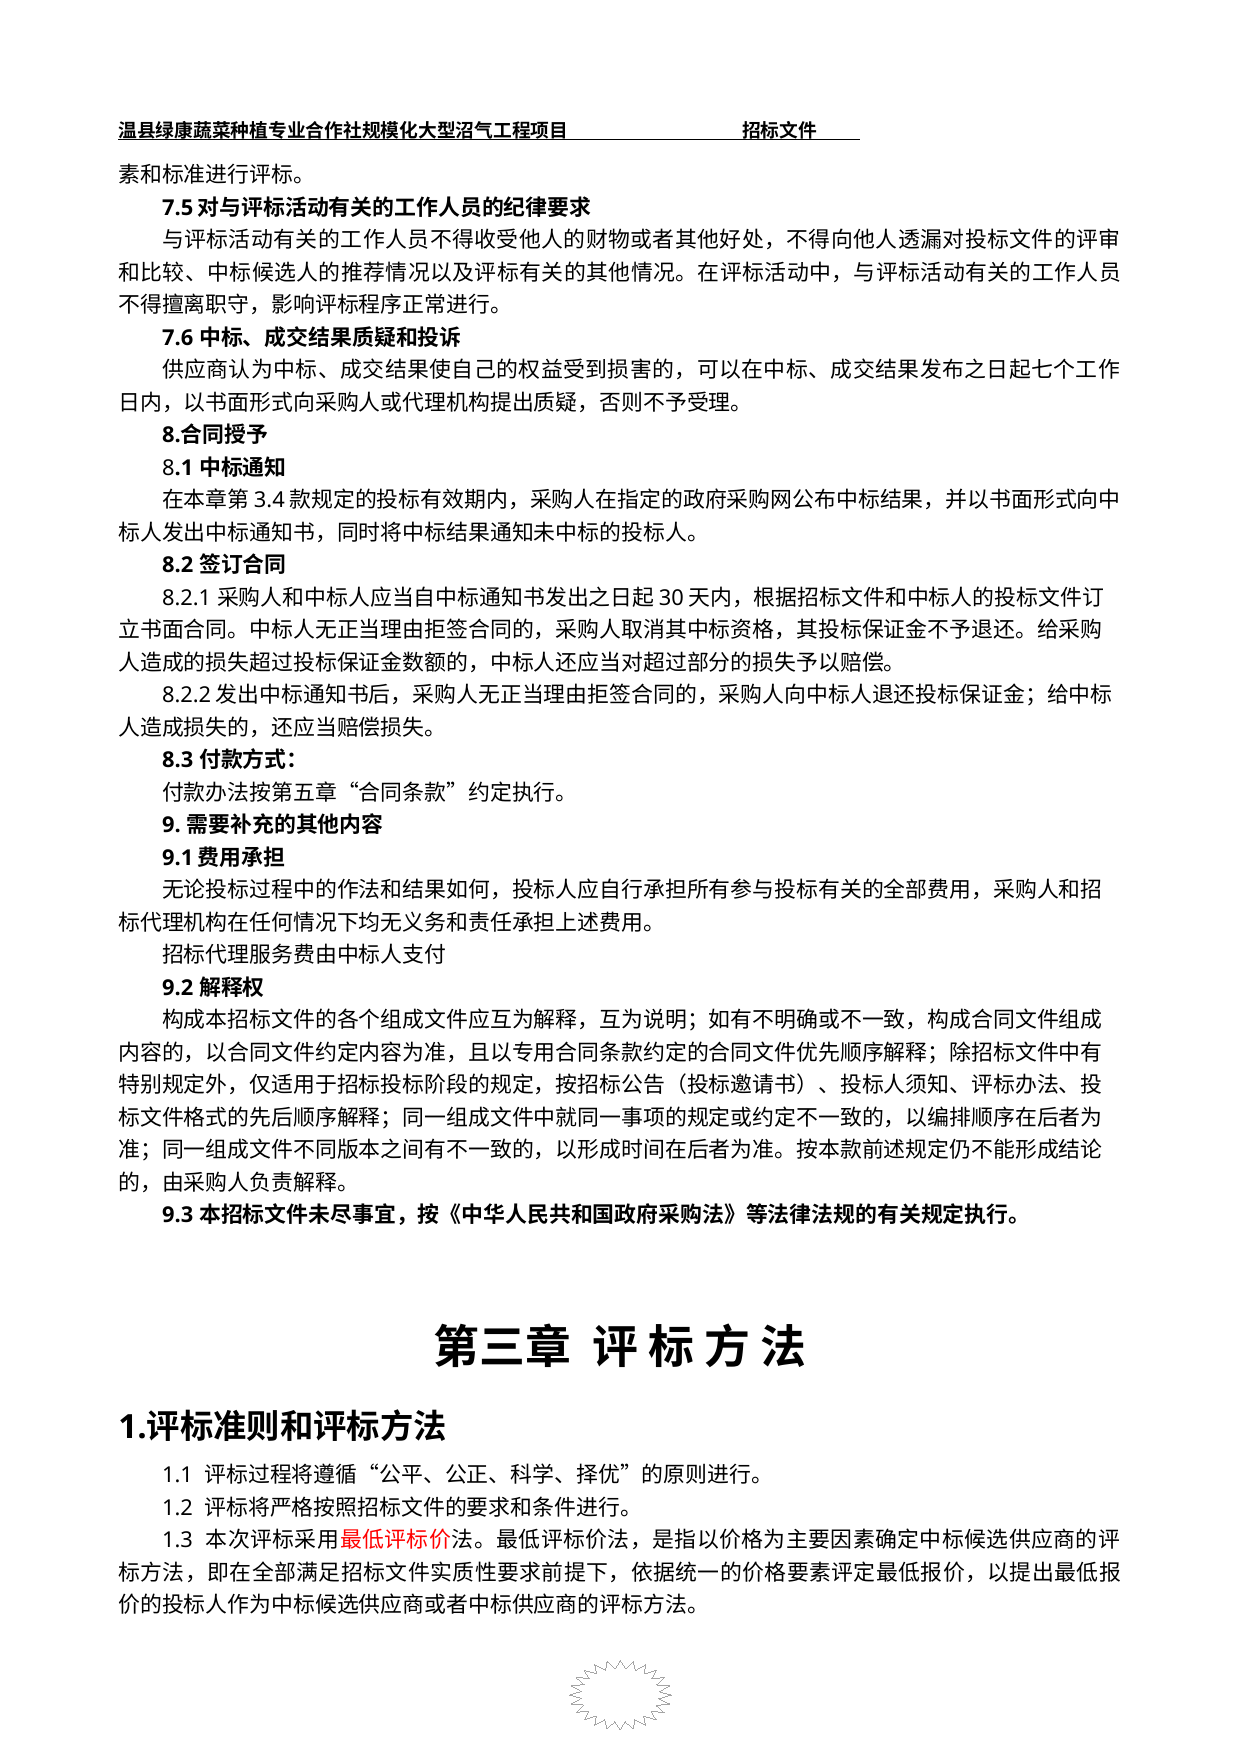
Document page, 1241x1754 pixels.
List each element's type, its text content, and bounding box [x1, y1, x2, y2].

text 8.2.2发出中标通知书后，采购人无正当理由拒签合同的，采购人向中标人退还投标保证金；给中标人造成损失的，还应当赔偿损失。 [118, 677, 1122, 742]
text 7.6 中标、成交结果质疑和投诉 [118, 319, 1122, 352]
text 8.1 中标通知 [118, 449, 1122, 482]
text 8.合同授予 [118, 417, 1122, 449]
text 在本章第3.4款规定的投标有效期内，采购人在指定的政府采购网公布中标结果，并以书面形式向中标人发出中标通知书，同时将中标结果通知未中标的投标人。 [118, 482, 1122, 547]
subtitle 1.评标准则和评标方法 [118, 1392, 1122, 1457]
text 9.2 解释权 [118, 969, 1122, 1002]
text 1.3 本次评标采用最低评标价法。最低评标价法，是指以价格为主要因素确定中标候选供应商的评标方法，即在全部满足招标文件实质性要求前提下，依据统一的价格要素评定最低报价，以提出最低报价的投标人作为中标候选供应商或者中标供应商的评标方法。 [118, 1522, 1122, 1619]
text 7.5对与评标活动有关的工作人员的纪律要求 [118, 189, 1122, 222]
text 无论投标过程中的作法和结果如何，投标人应自行承担所有参与投标有关的全部费用，采购人和招标代理机构在任何情况下均无义务和责任承担上述费用。 [118, 872, 1122, 937]
text 1.1 评标过程将遵循“公平、公正、科学、择优”的原则进行。 [118, 1457, 1122, 1489]
text 付款办法按第五章“合同条款”约定执行。 [118, 774, 1122, 807]
text 9. 需要补充的其他内容 [118, 807, 1122, 839]
subtitle 第三章 评 标 方 法 [118, 1294, 1122, 1392]
text 招标代理服务费由中标人支付 [118, 937, 1122, 969]
text 构成本招标文件的各个组成文件应互为解释，互为说明；如有不明确或不一致，构成合同文件组成内容的，以合同文件约定内容为准，且以专用合同条款约定的合同文件优先顺序解释；除招标文件中有特别规定外，仅适用于招标投标阶段的规定，按招标公告（投标邀请书）、投标人须知、评标办法、投标文件格式的先后顺序解释；同一组成文件中就同一事项的规定或约定不一致的，以编排顺序在后者为准；同一组成文件不同版本之间有不一致的，以形成时间在后者为准。按本款前述规定仍不能形成结论的，由采购人负责解释。 [118, 1002, 1122, 1197]
text 8.3 付款方式： [118, 742, 1122, 774]
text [118, 157, 1122, 189]
text 9.3 本招标文件未尽事宜，按《中华人民共和国政府采购法》等法律法规的有关规定执行。 [118, 1197, 1122, 1229]
text 9.1费用承担 [118, 839, 1122, 872]
text 8.2.1 采购人和中标人应当自中标通知书发出之日起30天内，根据招标文件和中标人的投标文件订立书面合同。中标人无正当理由拒签合同的，采购人取消其中标资格，其投标保证金不予退还。给采购人造成的损失超过投标保证金数额的，中标人还应当对超过部分的损失予以赔偿。 [118, 579, 1122, 677]
text 供应商认为中标、成交结果使自己的权益受到损害的，可以在中标、成交结果发布之日起七个工作日内，以书面形式向采购人或代理机构提出质疑，否则不予受理。 [118, 352, 1122, 417]
text 8.2 签订合同 [118, 547, 1122, 579]
text 与评标活动有关的工作人员不得收受他人的财物或者其他好处，不得向他人透漏对投标文件的评审和比较、中标候选人的推荐情况以及评标有关的其他情况。在评标活动中，与评标活动有关的工作人员不得擅离职守，影响评标程序正常进行。 [118, 222, 1122, 319]
text 1.2 评标将严格按照招标文件的要求和条件进行。 [118, 1489, 1122, 1522]
